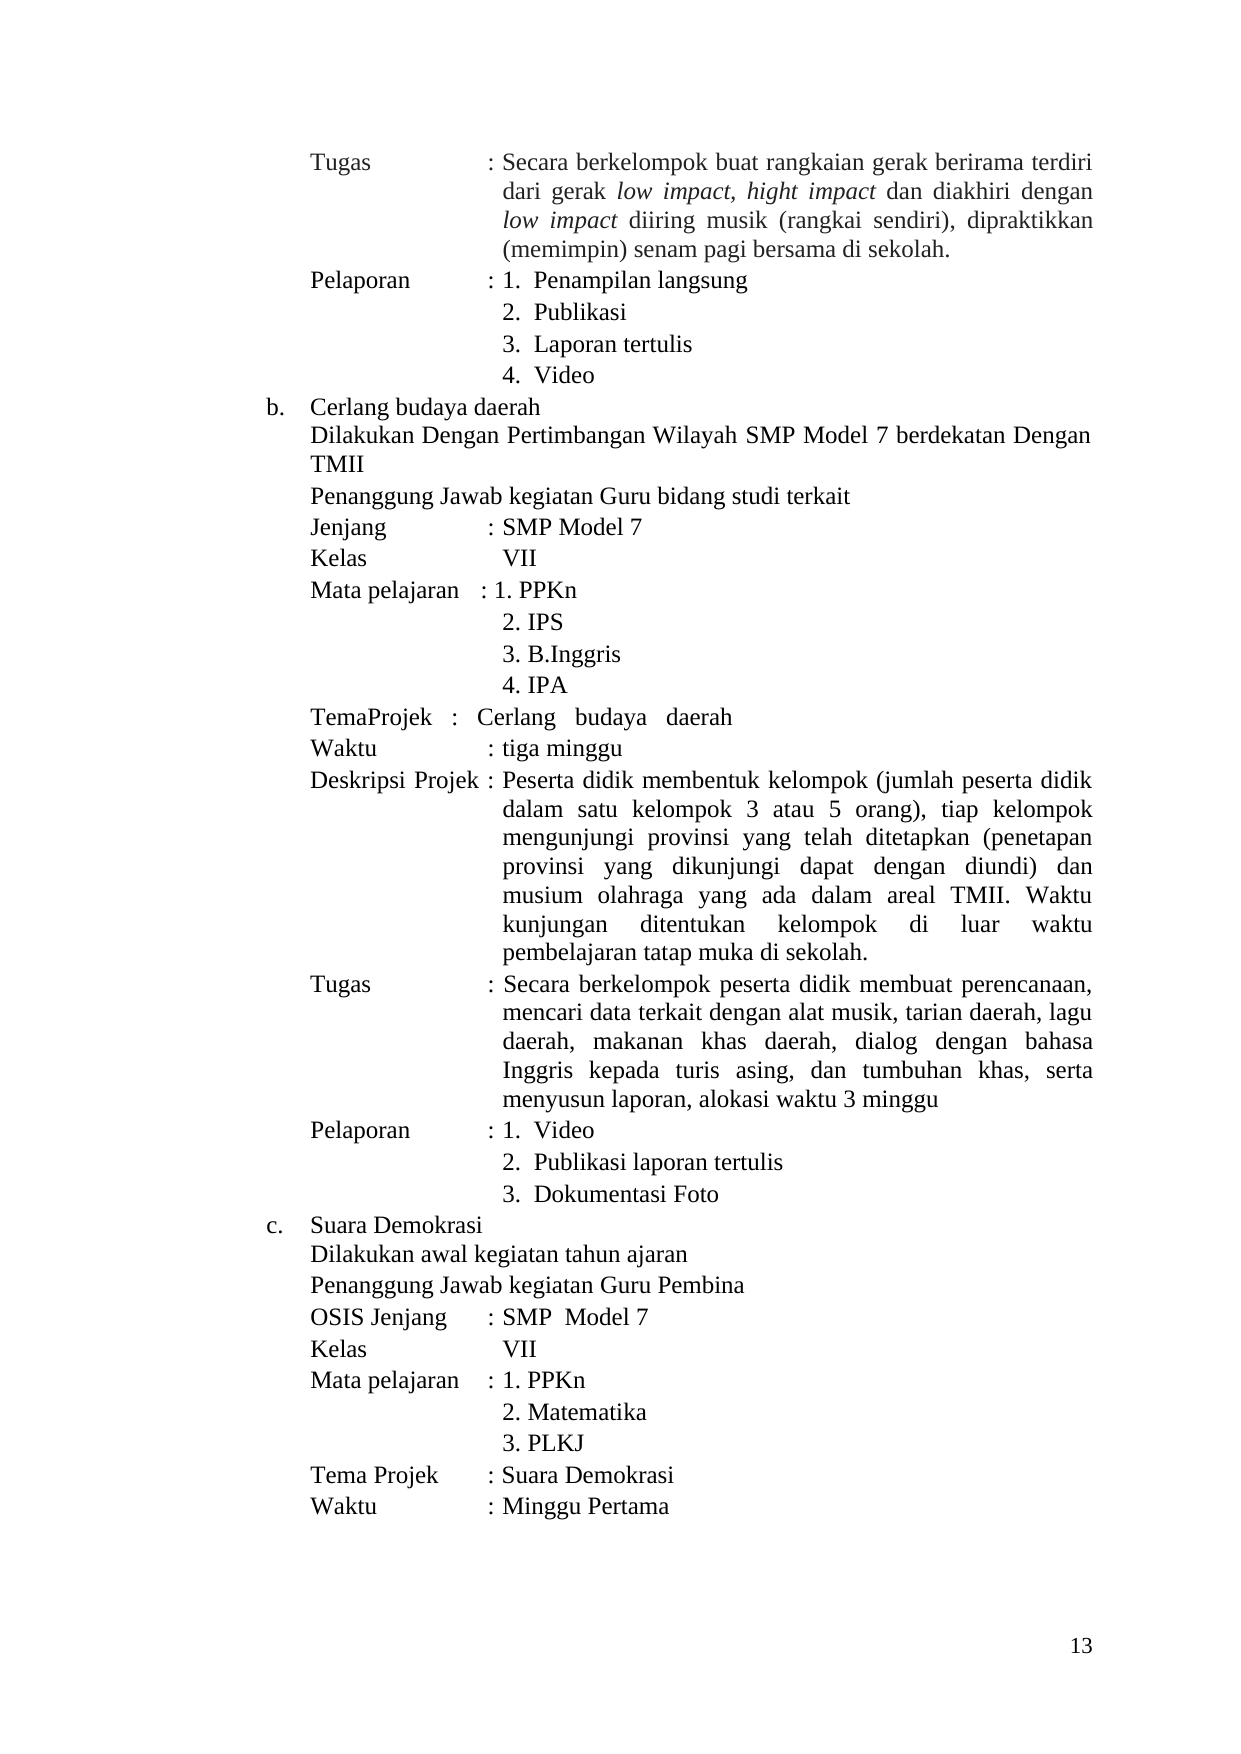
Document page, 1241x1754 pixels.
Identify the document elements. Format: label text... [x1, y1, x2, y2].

text Tema Projek : Suara Demokrasi Waktu : Minggu Pertama [310, 1460, 675, 1520]
list Publikasi laporan tertulis [502, 1147, 1180, 1176]
text Dilakukan Dengan Pertimbangan Wilayah SMP Model 7 berdekatan Dengan TMII [310, 421, 1142, 478]
text Kelas VII [310, 1334, 1180, 1362]
list Cerlang budaya daerah [266, 392, 1180, 421]
list IPS [502, 607, 1180, 636]
list B.Inggris [502, 639, 1180, 667]
text Dilakukan awal kegiatan tahun ajaran Penanggung Jawab kegiatan Guru Pembina OSIS Jenjang : SMP Model 7 [310, 1239, 804, 1331]
list IPA [502, 670, 1180, 699]
list PLKJ [502, 1428, 1180, 1457]
list Video [502, 360, 1180, 389]
text Mata pelajaran : 1. PPKn [310, 575, 1180, 604]
list Laporan tertulis [502, 329, 1180, 358]
list Suara Demokrasi [266, 1210, 1180, 1239]
text Pelaporan : 1. Video [310, 1116, 1180, 1144]
text Kelas VII [310, 544, 1180, 572]
text Pelaporan : 1. Penampilan langsung [310, 265, 1180, 294]
text Mata pelajaran : 1. PPKn [310, 1365, 1180, 1394]
text TemaProjek : Cerlang budaya daerah Waktu : tiga minggu [310, 702, 733, 762]
text Deskripsi Projek : Peserta didik membentuk kelompok (jumlah peserta didik dalam satu kelompok 3 atau 5 orang), tiap kelompok mengunjungi provinsi yang telah ditetapkan (penetapan provinsi yang dikunjungi dapat dengan diundi) dan musium olahraga yang ada dalam areal TMII. Waktu kunjungan ditentukan kelompok di luar waktu pembelajaran tatap muka di sekolah. [310, 765, 1093, 966]
text Tugas : Secara berkelompok peserta didik membuat perencanaan, mencari data terkait dengan alat musik, tarian daerah, lagu daerah, makanan khas daerah, dialog dengan bahasa Inggris kepada turis asing, dan tumbuhan khas, serta menyusun laporan, alokasi waktu 3 minggu [310, 969, 1093, 1112]
list Publikasi [502, 297, 1180, 326]
list Matematika [502, 1397, 1180, 1425]
text Penanggung Jawab kegiatan Guru bidang studi terkait Jenjang : SMP Model 7 [310, 481, 850, 541]
list Dokumentasi Foto [502, 1179, 1180, 1208]
text Tugas : Secara berkelompok buat rangkaian gerak berirama terdiri dari gerak low impact, hight impact dan diakhiri dengan low impact diiring musik (rangkai sendiri), dipraktikkan (memimpin) senam pagi bersama di sekolah. [310, 147, 1093, 262]
